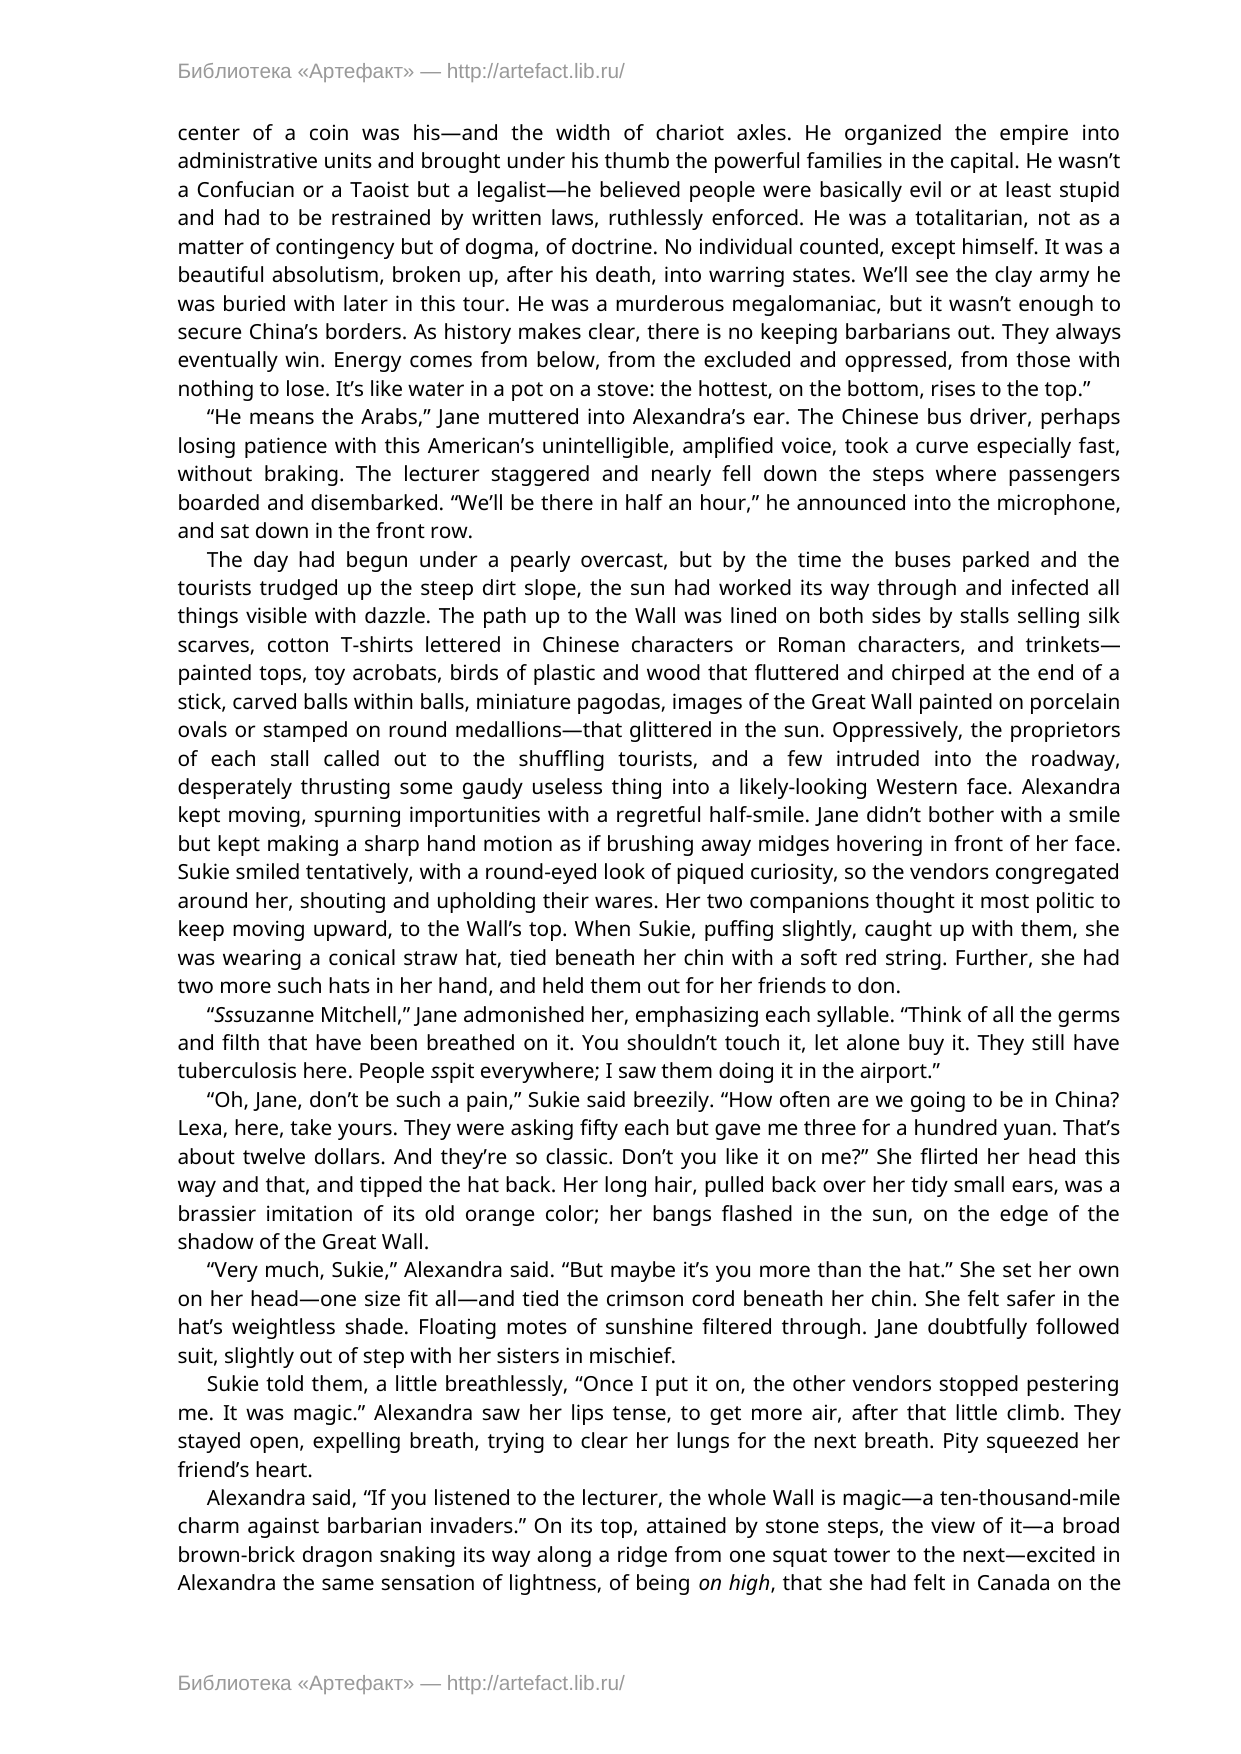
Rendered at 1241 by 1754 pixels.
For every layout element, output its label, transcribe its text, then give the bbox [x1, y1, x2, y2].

text “He means the Arabs,” Jane muttered into Alexandra’s ear. The Chinese bus driver, perhaps losing patience with this American’s unintelligible, amplified voice, took a curve especially fast, without braking. The lecturer staggered and nearly fell down the steps where passengers boarded and disembarked. “We’ll be there in half an hour,” he announced into the microphone, and sat down in the front row. [177, 402, 1122, 545]
text The day had begun under a pearly overcast, but by the time the buses parked and the tourists trudged up the steep dirt slope, the sun had worked its way through and infected all things visible with dazzle. The path up to the Wall was lined on both sides by stalls selling silk scarves, cotton T-shirts lettered in Chinese characters or Roman characters, and trinkets—painted tops, toy acrobats, birds of plastic and wood that fluttered and chirped at the end of a stick, carved balls within balls, miniature pagodas, images of the Great Wall painted on porcelain ovals or stamped on round medallions—that glittered in the sun. Oppressively, the proprietors of each stall called out to the shuffling tourists, and a few intruded into the roadway, desperately thrusting some gaudy useless thing into a likely-looking Western face. Alexandra kept moving, spurning importunities with a regretful half-smile. Jane didn’t bother with a smile but kept making a sharp hand motion as if brushing away midges hovering in front of her face. Sukie smiled tentatively, with a round-eyed look of piqued curiosity, so the vendors congregated around her, shouting and upholding their wares. Her two companions thought it most politic to keep moving upward, to the Wall’s top. When Sukie, puffing slightly, caught up with them, she was wearing a conical straw hat, tied beneath her chin with a soft red string. Further, she had two more such hats in her hand, and held them out for her friends to don. [177, 545, 1122, 1000]
text “Sssuzanne Mitchell,” Jane admonished her, emphasizing each syllable. “Think of all the germs and filth that have been breathed on it. You shouldn’t touch it, let alone buy it. They still have tuberculosis here. People sspit everywhere; I saw them doing it in the airport.” [177, 1000, 1122, 1085]
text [177, 118, 1122, 402]
text “Oh, Jane, don’t be such a pain,” Sukie said breezily. “How often are we going to be in China? Lexa, here, take yours. They were asking fifty each but gave me three for a hundred yuan. That’s about twelve dollars. And they’re so classic. Don’t you like it on me?” She flirted her head this way and that, and tipped the hat back. Her long hair, pulled back over her tidy small ears, was a brassier imitation of its old orange color; her bangs flashed in the sun, on the edge of the shadow of the Great Wall. [177, 1085, 1122, 1256]
text “Very much, Sukie,” Alexandra said. “But maybe it’s you more than the hat.” She set her own on her head—one size fit all—and tied the crimson cord beneath her chin. She felt safer in the hat’s weightless shade. Floating motes of sunshine filtered through. Jane doubtfully followed suit, slightly out of step with her sisters in mischief. [177, 1256, 1122, 1369]
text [177, 1483, 1122, 1597]
text Sukie told them, a little breathlessly, “Once I put it on, the other vendors stopped pestering me. It was magic.” Alexandra saw her lips tense, to get more air, after that little climb. They stayed open, expelling breath, trying to clear her lungs for the next breath. Pity squeezed her friend’s heart. [177, 1369, 1122, 1483]
